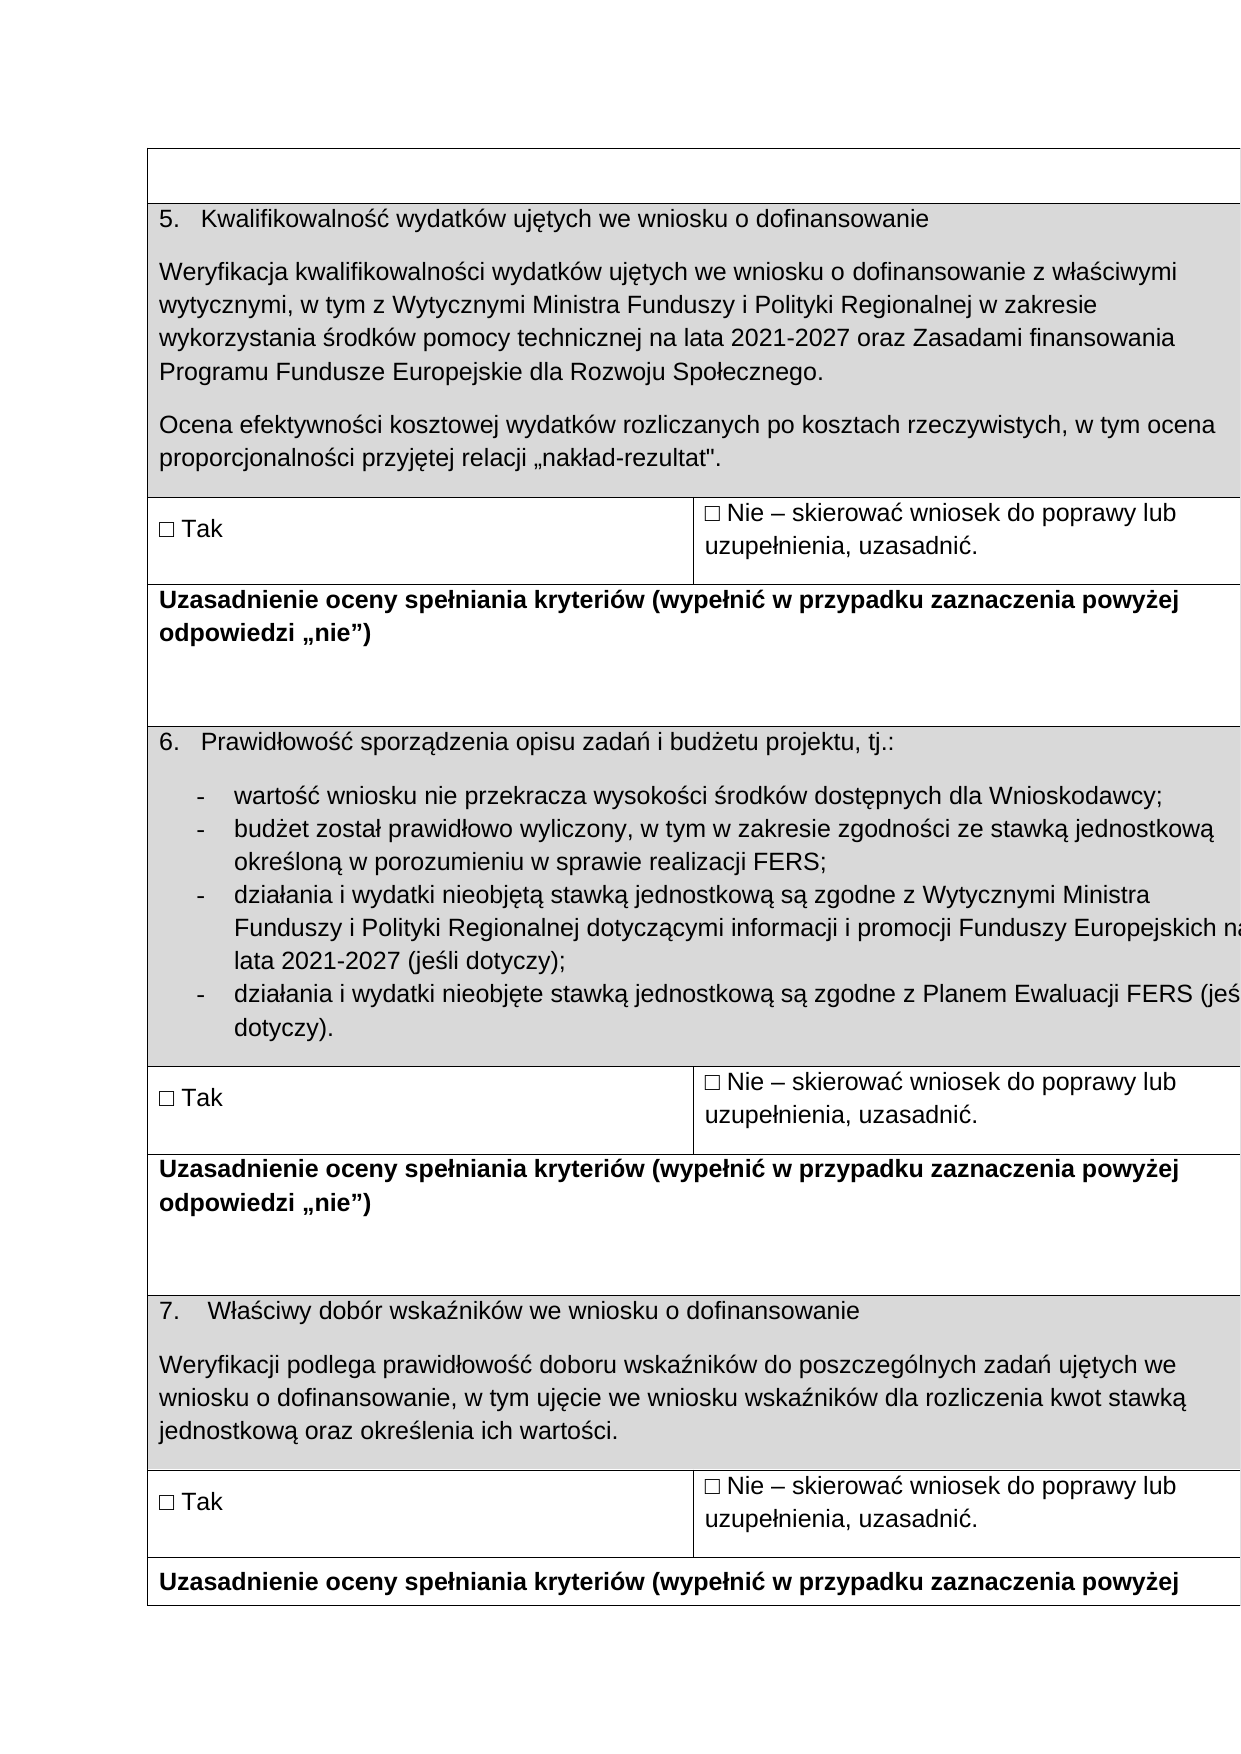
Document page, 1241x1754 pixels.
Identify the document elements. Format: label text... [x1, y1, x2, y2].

table_cell 7. Właściwy dobór wskaźników we wniosku o dofinansowanie Weryfikacji podlega prawidłowość doboru wskaźników do poszczególnych zadań ujętych we wniosku o dofinansowanie, w tym ujęcie we wniosku wskaźników dla rozliczenia kwot stawką jednostkową oraz określenia ich wartości. [148, 1296, 1240, 1469]
table_cell □ Nie – skierować wniosek do poprawy lub uzupełnienia, uzasadnić. [694, 1067, 1240, 1153]
table_cell □ Nie – skierować wniosek do poprawy lub uzupełnienia, uzasadnić. [694, 1471, 1240, 1557]
table_cell 6. Prawidłowość sporządzenia opisu zadań i budżetu projektu, tj.: wartość wniosku nie przekracza wysokości środków dostępnych dla Wnioskodawcy; budżet został prawidłowo wyliczony, w tym w zakresie zgodności ze stawką jednostkową określoną w porozumieniu w sprawie realizacji FERS; działania i wydatki nieobjętą stawką jednostkową są zgodne z Wytycznymi Ministra Funduszy i Polityki Regionalnej dotyczącymi informacji i promocji Funduszy Europejskich na lata 2021-2027 (jeśli dotyczy); działania i wydatki nieobjęte stawką jednostkową są zgodne z Planem Ewaluacji FERS (jeśli dotyczy). [148, 727, 1240, 1066]
table_cell Uzasadnienie oceny spełniania kryteriów (wypełnić w przypadku zaznaczenia powyżej odpowiedzi „nie”) [148, 585, 1240, 726]
table_cell Uzasadnienie oceny spełniania kryteriów (wypełnić w przypadku zaznaczenia powyżej odpowiedzi „nie”) [148, 1155, 1240, 1295]
table_cell □ Tak [148, 1471, 693, 1557]
table_cell □ Nie – skierować wniosek do poprawy lub uzupełnienia, uzasadnić. [694, 498, 1240, 584]
table_cell □ Tak [148, 1067, 693, 1153]
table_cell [148, 1558, 1240, 1605]
table_cell □ Tak [148, 498, 693, 584]
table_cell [148, 149, 1240, 202]
table_cell 5. Kwalifikowalność wydatków ujętych we wniosku o dofinansowanie Weryfikacja kwalifikowalności wydatków ujętych we wniosku o dofinansowanie z właściwymi wytycznymi, w tym z Wytycznymi Ministra Funduszy i Polityki Regionalnej w zakresie wykorzystania środków pomocy technicznej na lata 2021-2027 oraz Zasadami finansowania Programu Fundusze Europejskie dla Rozwoju Społecznego. Ocena efektywności kosztowej wydatków rozliczanych po kosztach rzeczywistych, w tym ocena proporcjonalności przyjętej relacji „nakład-rezultat". [148, 204, 1240, 497]
